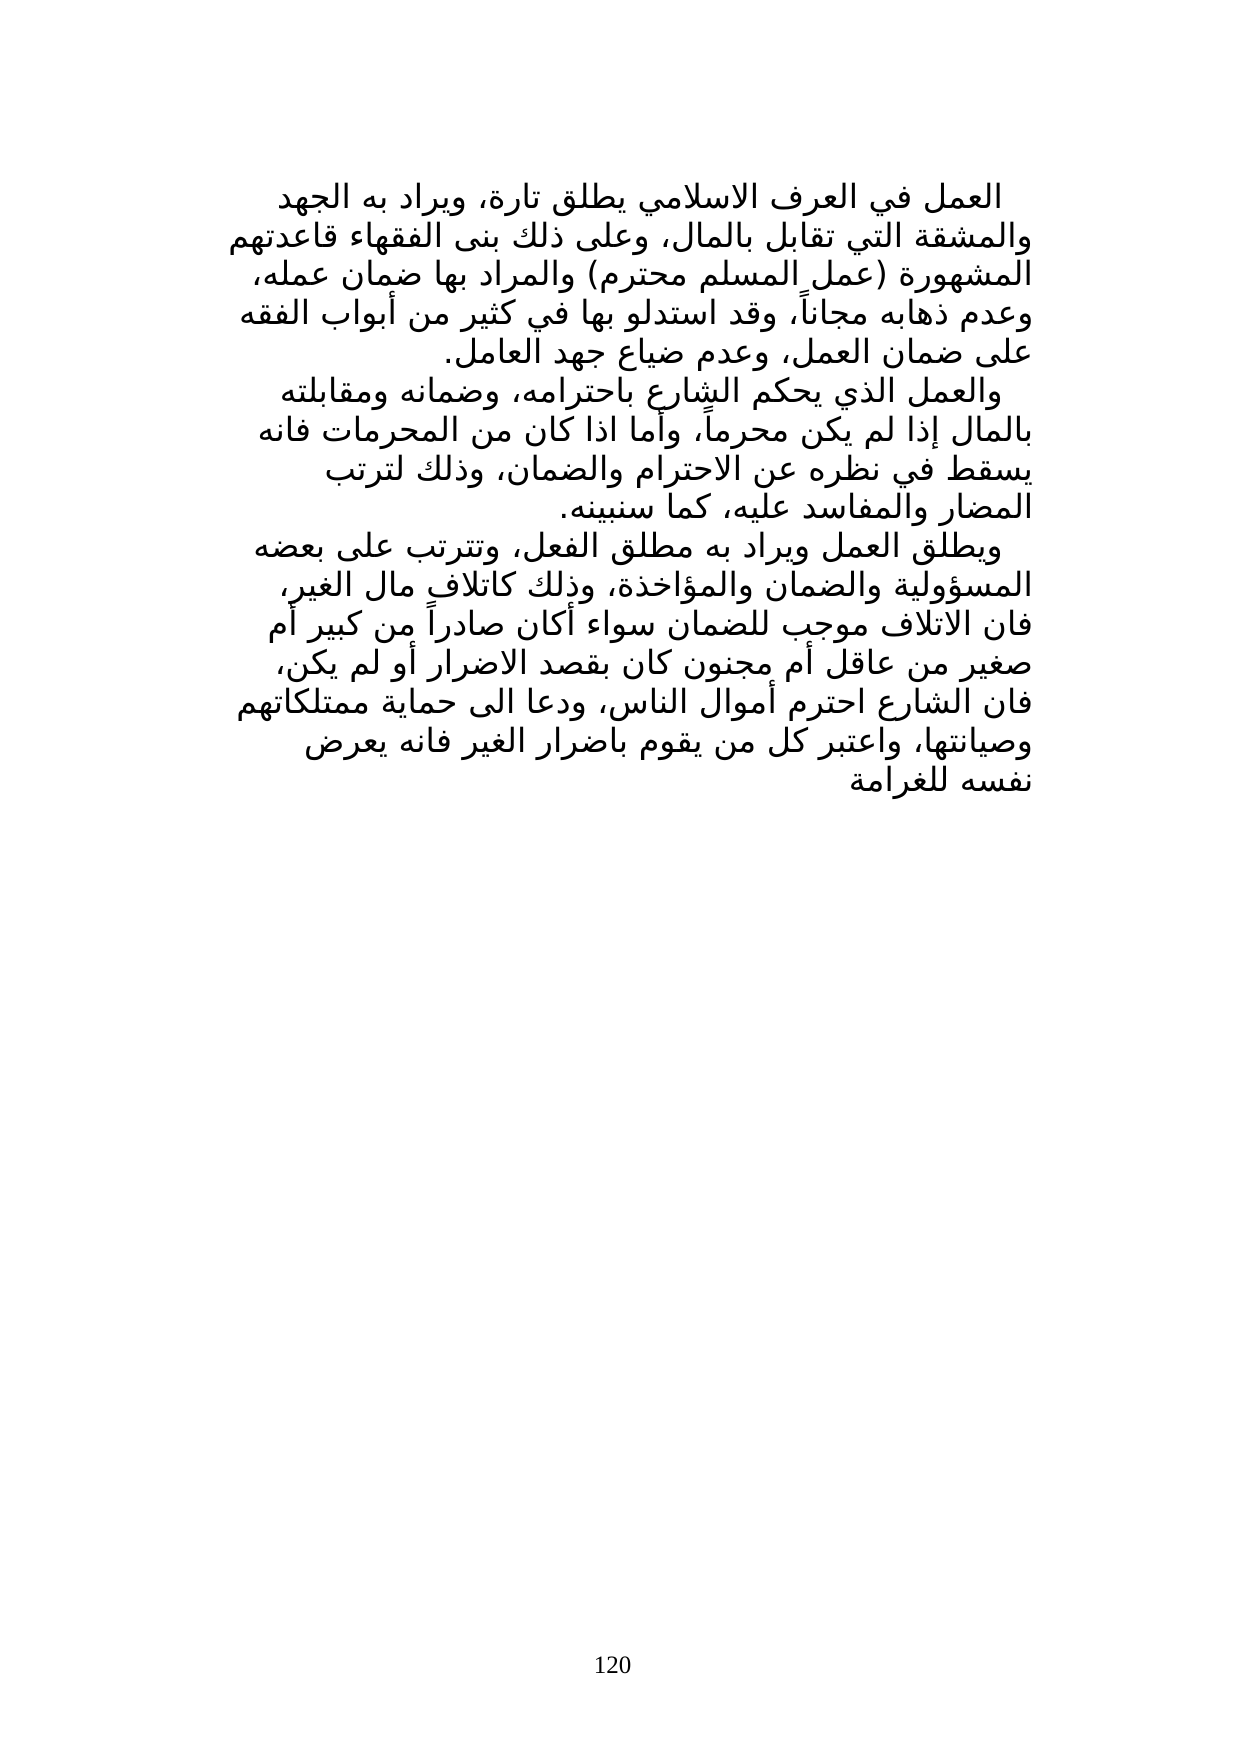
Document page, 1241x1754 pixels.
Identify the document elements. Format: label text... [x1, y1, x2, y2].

text ويطلق العمل ويراد به مطلق الفعل، وتترتب على بعضه المسؤولية والضمان والمؤاخذة، وذلك كاتلاف مال الغير، فان الاتلاف موجب للضمان سواء أكان صادراً من كبير أم صغير من عاقل أم مجنون كان بقصد الاضرار أو لم يكن، فان الشارع احترم أموال الناس، ودعا الى حماية ممتلكاتهم وصيانتها، واعتبر كل من يقوم باضرار الغير فانه يعرض نفسه للغرامة [222, 527, 1033, 799]
text العمل في العرف الاسلامي يطلق تارة، ويراد به الجهد والمشقة التي تقابل بالمال، وعلى ذلك بنى الفقهاء قاعدتهم المشهورة (عمل المسلم محترم) والمراد بها ضمان عمله، وعدم ذهابه مجاناً، وقد استدلو بها في كثير من أبواب الفقه على ضمان العمل، وعدم ضياع جهد العامل. [222, 177, 1033, 371]
text والعمل الذي يحكم الشارع باحترامه، وضمانه ومقابلته بالمال إذا لم يكن محرماً، وأما اذا كان من المحرمات فانه يسقط في نظره عن الاحترام والضمان، وذلك لترتب المضار والمفاسد عليه، كما سنبينه. [222, 371, 1033, 527]
